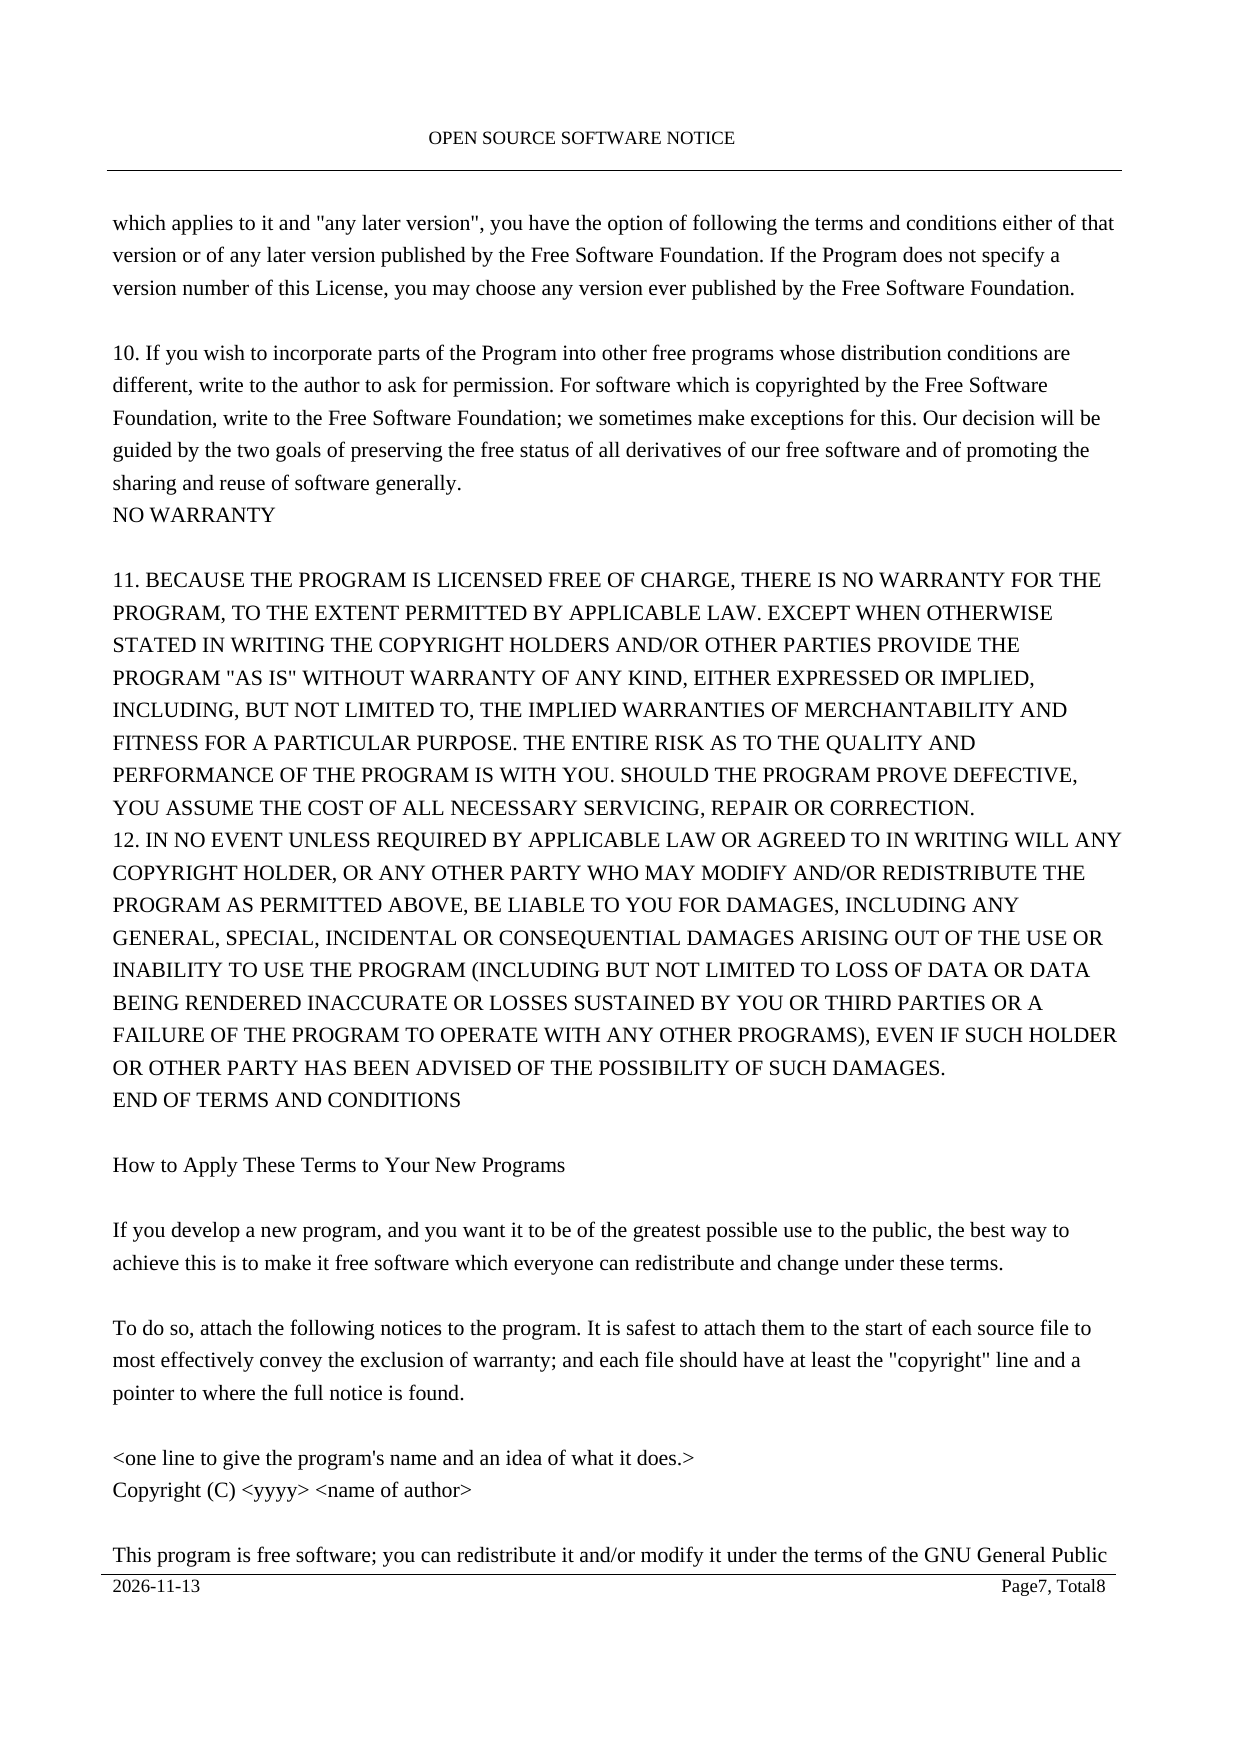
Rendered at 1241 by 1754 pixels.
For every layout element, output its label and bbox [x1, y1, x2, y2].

text [112, 206, 1128, 1571]
